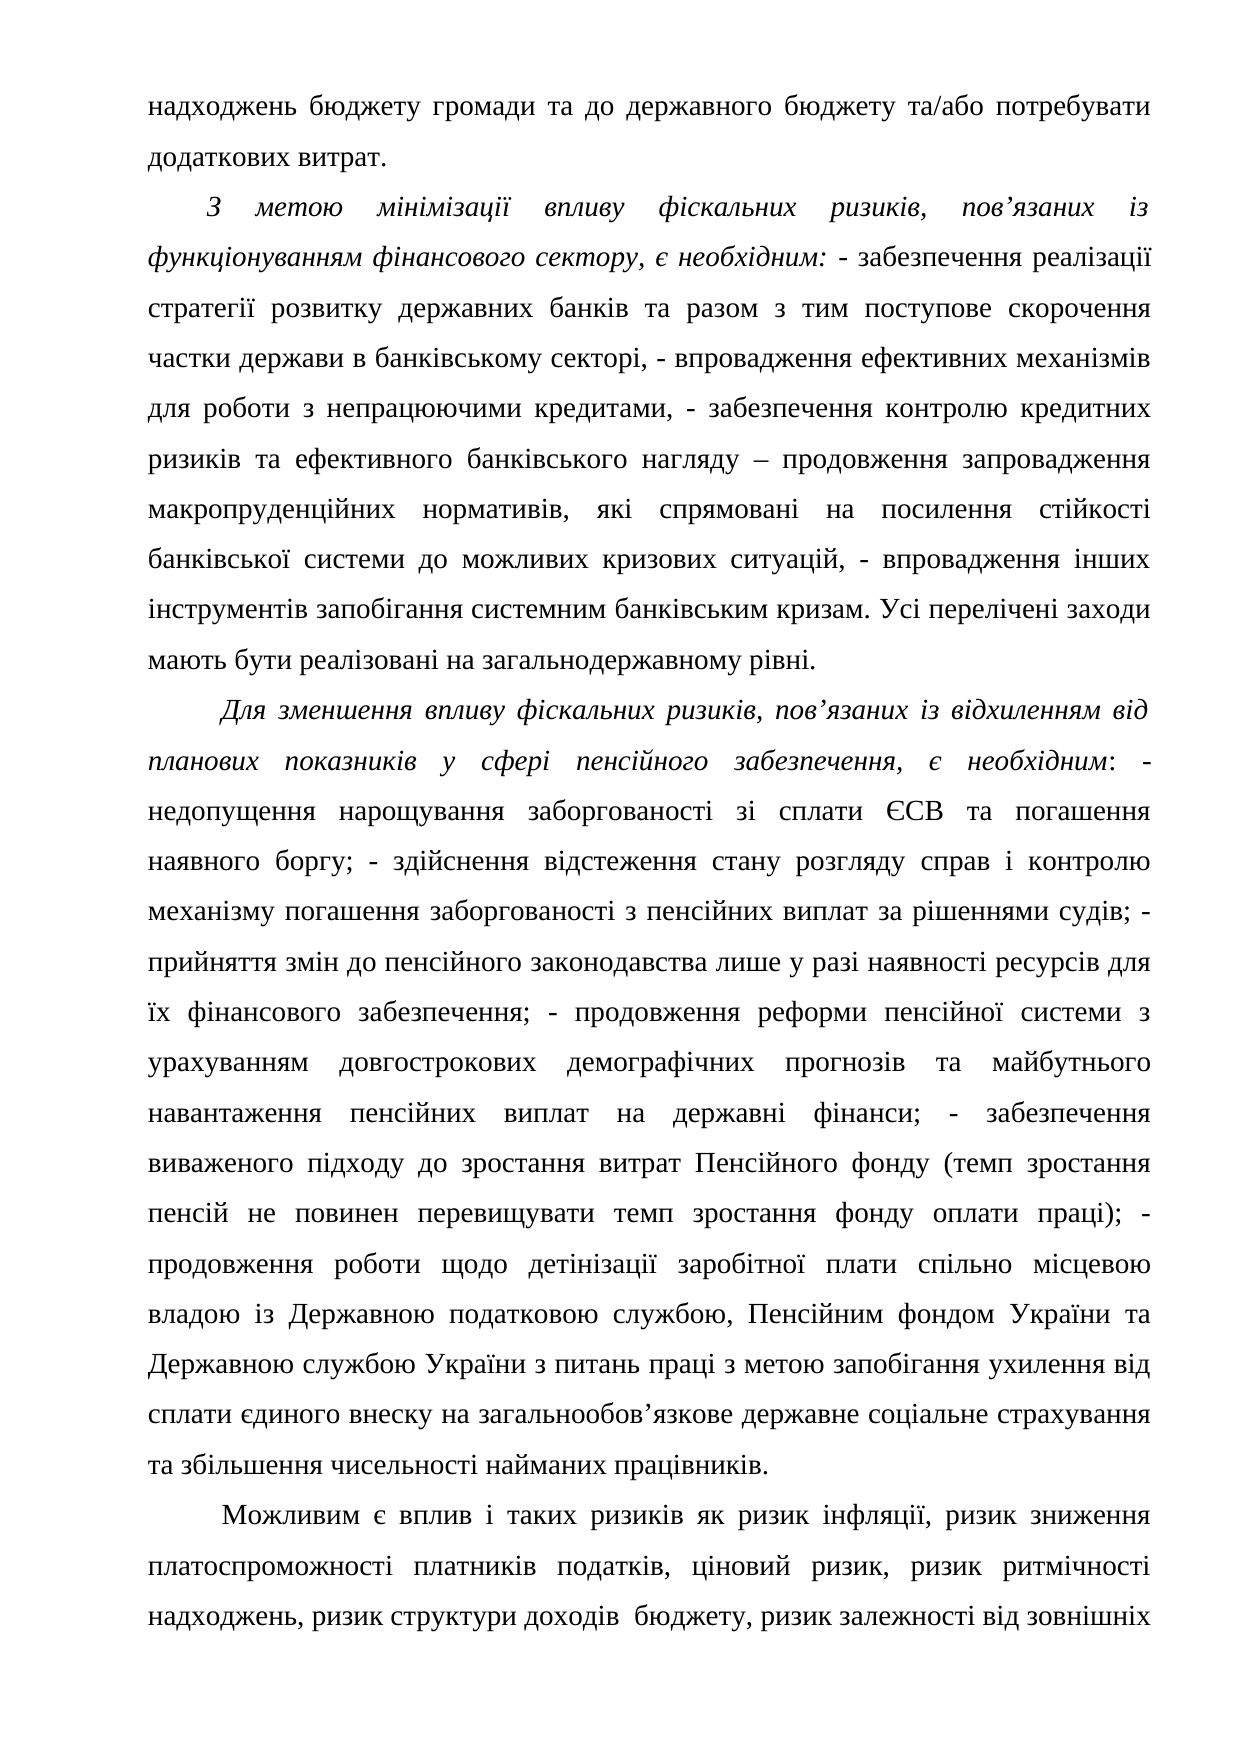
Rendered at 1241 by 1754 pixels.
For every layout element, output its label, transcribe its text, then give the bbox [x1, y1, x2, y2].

text З метою мінімізації впливу фіскальних ризиків, пов’язаних із функціонуванням фінансового сектору, є необхідним: - забезпечення реалізації стратегії розвитку державних банків та разом з тим поступове скорочення частки держави в банківському секторі, - впровадження ефективних механізмів для роботи з непрацюючими кредитами, - забезпечення контролю кредитних ризиків та ефективного банківського нагляду – продовження запровадження макропруденційних нормативів, які спрямовані на посилення стійкості банківської системи до можливих кризових ситуацій, - впровадження інших інструментів запобігання системним банківським кризам. Усі перелічені заходи мають бути реалізовані на загальнодержавному рівні. [148, 189, 1152, 676]
text Для зменшення впливу фіскальних ризиків, пов’язаних із відхиленням від планових показників у сфері пенсійного забезпечення, є необхідним: - недопущення нарощування заборгованості зі сплати ЄСВ та погашення наявного боргу; - здійснення відстеження стану розгляду справ і контролю механізму погашення заборгованості з пенсійних виплат за рішеннями судів; - прийняття змін до пенсійного законодавства лише у разі наявності ресурсів для їх фінансового забезпечення; - продовження реформи пенсійної системи з урахуванням довгострокових демографічних прогнозів та майбутнього навантаження пенсійних виплат на державні фінанси; - забезпечення виваженого підходу до зростання витрат Пенсійного фонду (темп зростання пенсій не повинен перевищувати темп зростання фонду оплати праці); - продовження роботи щодо детінізації заробітної плати спільно місцевою владою із Державною податковою службою, Пенсійним фондом України та Державною службою України з питань праці з метою запобігання ухилення від сплати єдиного внеску на загальнообов’язкове державне соціальне страхування та збільшення чисельності найманих працівників. [148, 692, 1152, 1481]
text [148, 1497, 1152, 1631]
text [148, 88, 1152, 172]
